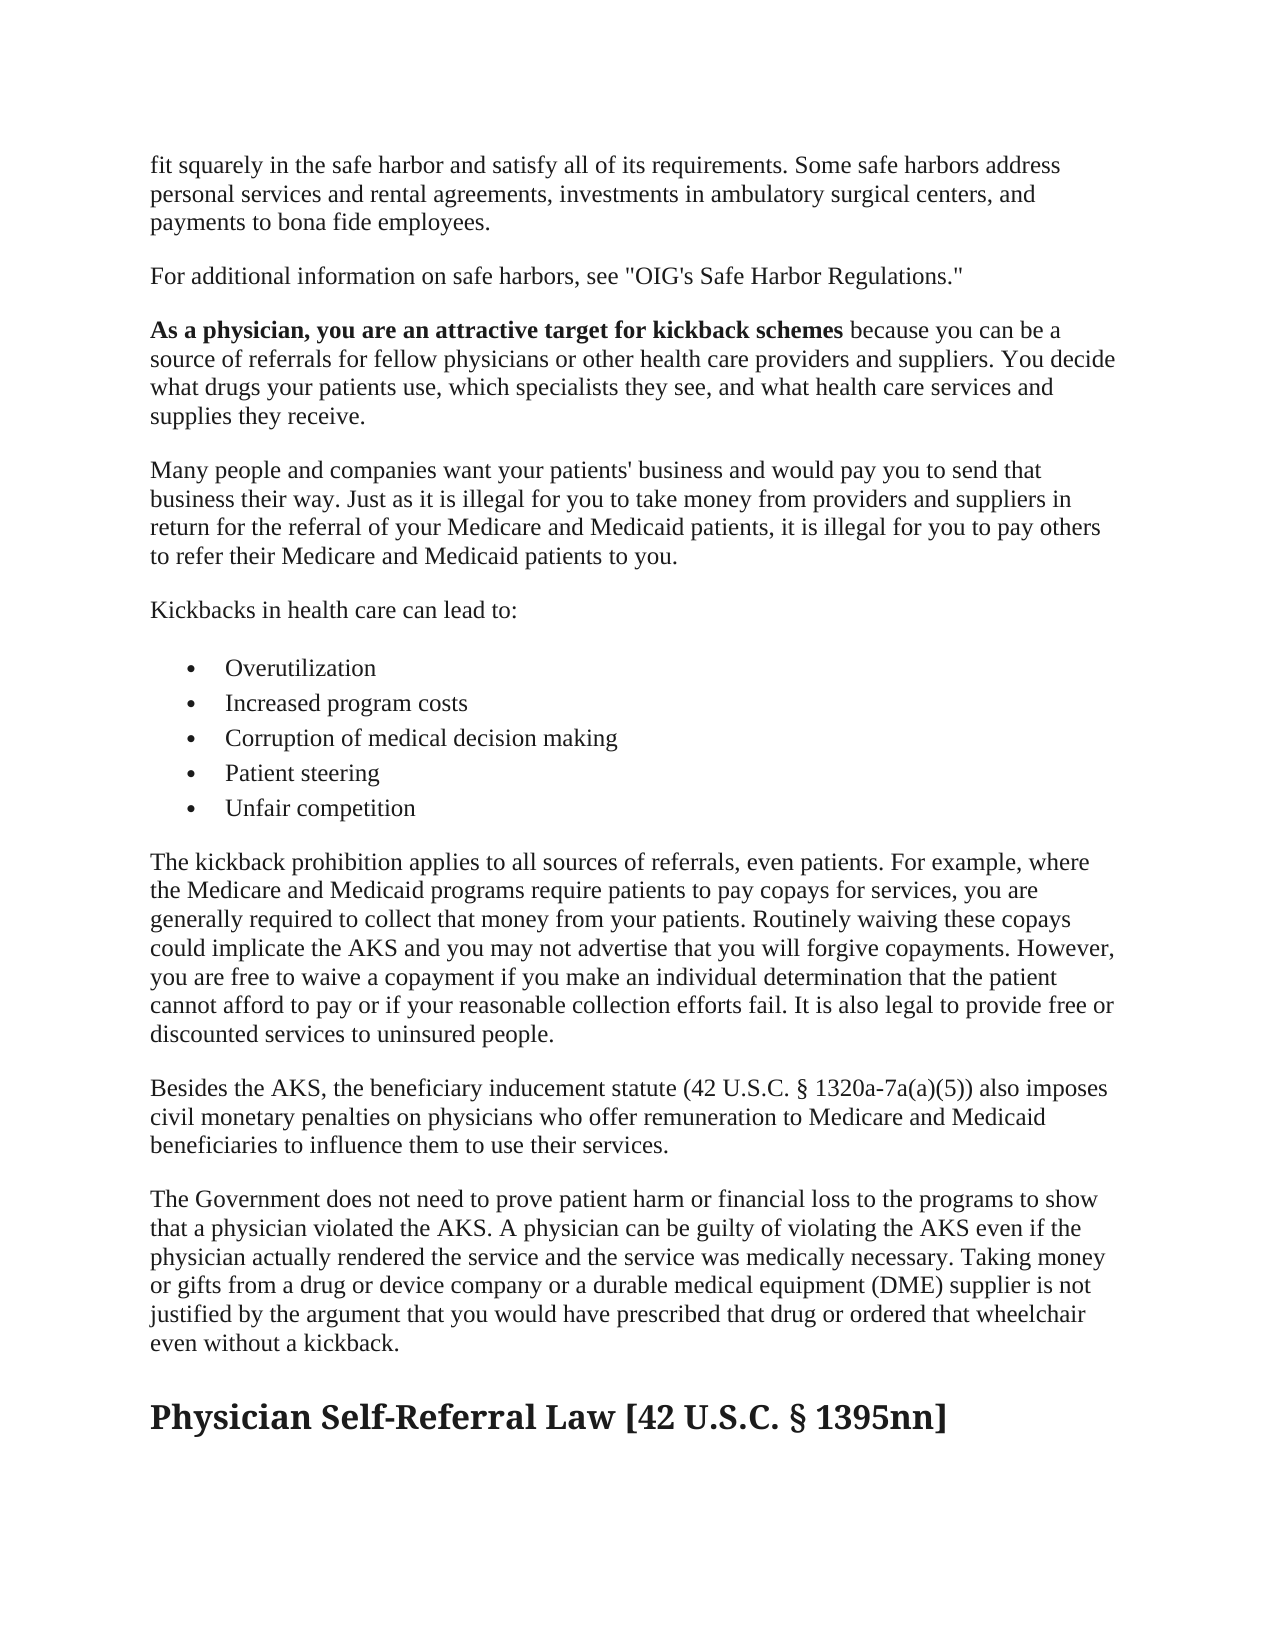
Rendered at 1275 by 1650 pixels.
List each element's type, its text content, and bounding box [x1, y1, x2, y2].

list Overutilization [187, 653, 1125, 682]
list Unfair competition [187, 793, 1125, 822]
list Patient steering [187, 758, 1125, 787]
list Corruption of medical decision making [187, 723, 1125, 752]
text For additional information on safe harbors, see "OIG's Safe Harbor Regulations." [150, 261, 1125, 290]
list Increased program costs [187, 688, 1125, 717]
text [150, 150, 1125, 236]
text The Government does not need to prove patient harm or financial loss to the programs to show that a physician violated the AKS. A physician can be guilty of violating the AKS even if the physician actually rendered the service and the service was medically necessary. Taking money or gifts from a drug or device company or a durable medical equipment (DME) supplier is not justified by the argument that you would have prescribed that drug or ordered that wheelchair even without a kickback. [150, 1184, 1125, 1357]
text Many people and companies want your patients' business and would pay you to send that business their way. Just as it is illegal for you to take money from providers and suppliers in return for the referral of your Medicare and Medicaid patients, it is illegal for you to pay others to refer their Medicare and Medicaid patients to you. [150, 455, 1125, 570]
text Physician Self-Referral Law [42 U.S.C. § 1395nn] [150, 1394, 1125, 1439]
text As a physician, you are an attractive target for kickback schemes because you can be a source of referrals for fellow physicians or other health care providers and suppliers. You decide what drugs your patients use, which specialists they see, and what health care services and supplies they receive. [150, 315, 1125, 430]
text Kickbacks in health care can lead to: [150, 595, 1125, 624]
text Besides the AKS, the beneficiary inducement statute (42 U.S.C. § 1320a-7a(a)(5)) also imposes civil monetary penalties on physicians who offer remuneration to Medicare and Medicaid beneficiaries to influence them to use their services. [150, 1073, 1125, 1159]
text The kickback prohibition applies to all sources of referrals, even patients. For example, where the Medicare and Medicaid programs require patients to pay copays for services, you are generally required to collect that money from your patients. Routinely waiving these copays could implicate the AKS and you may not advertise that you will forgive copayments. However, you are free to waive a copayment if you make an individual determination that the patient cannot afford to pay or if your reasonable collection efforts fail. It is also legal to provide free or discounted services to uninsured people. [150, 847, 1125, 1048]
